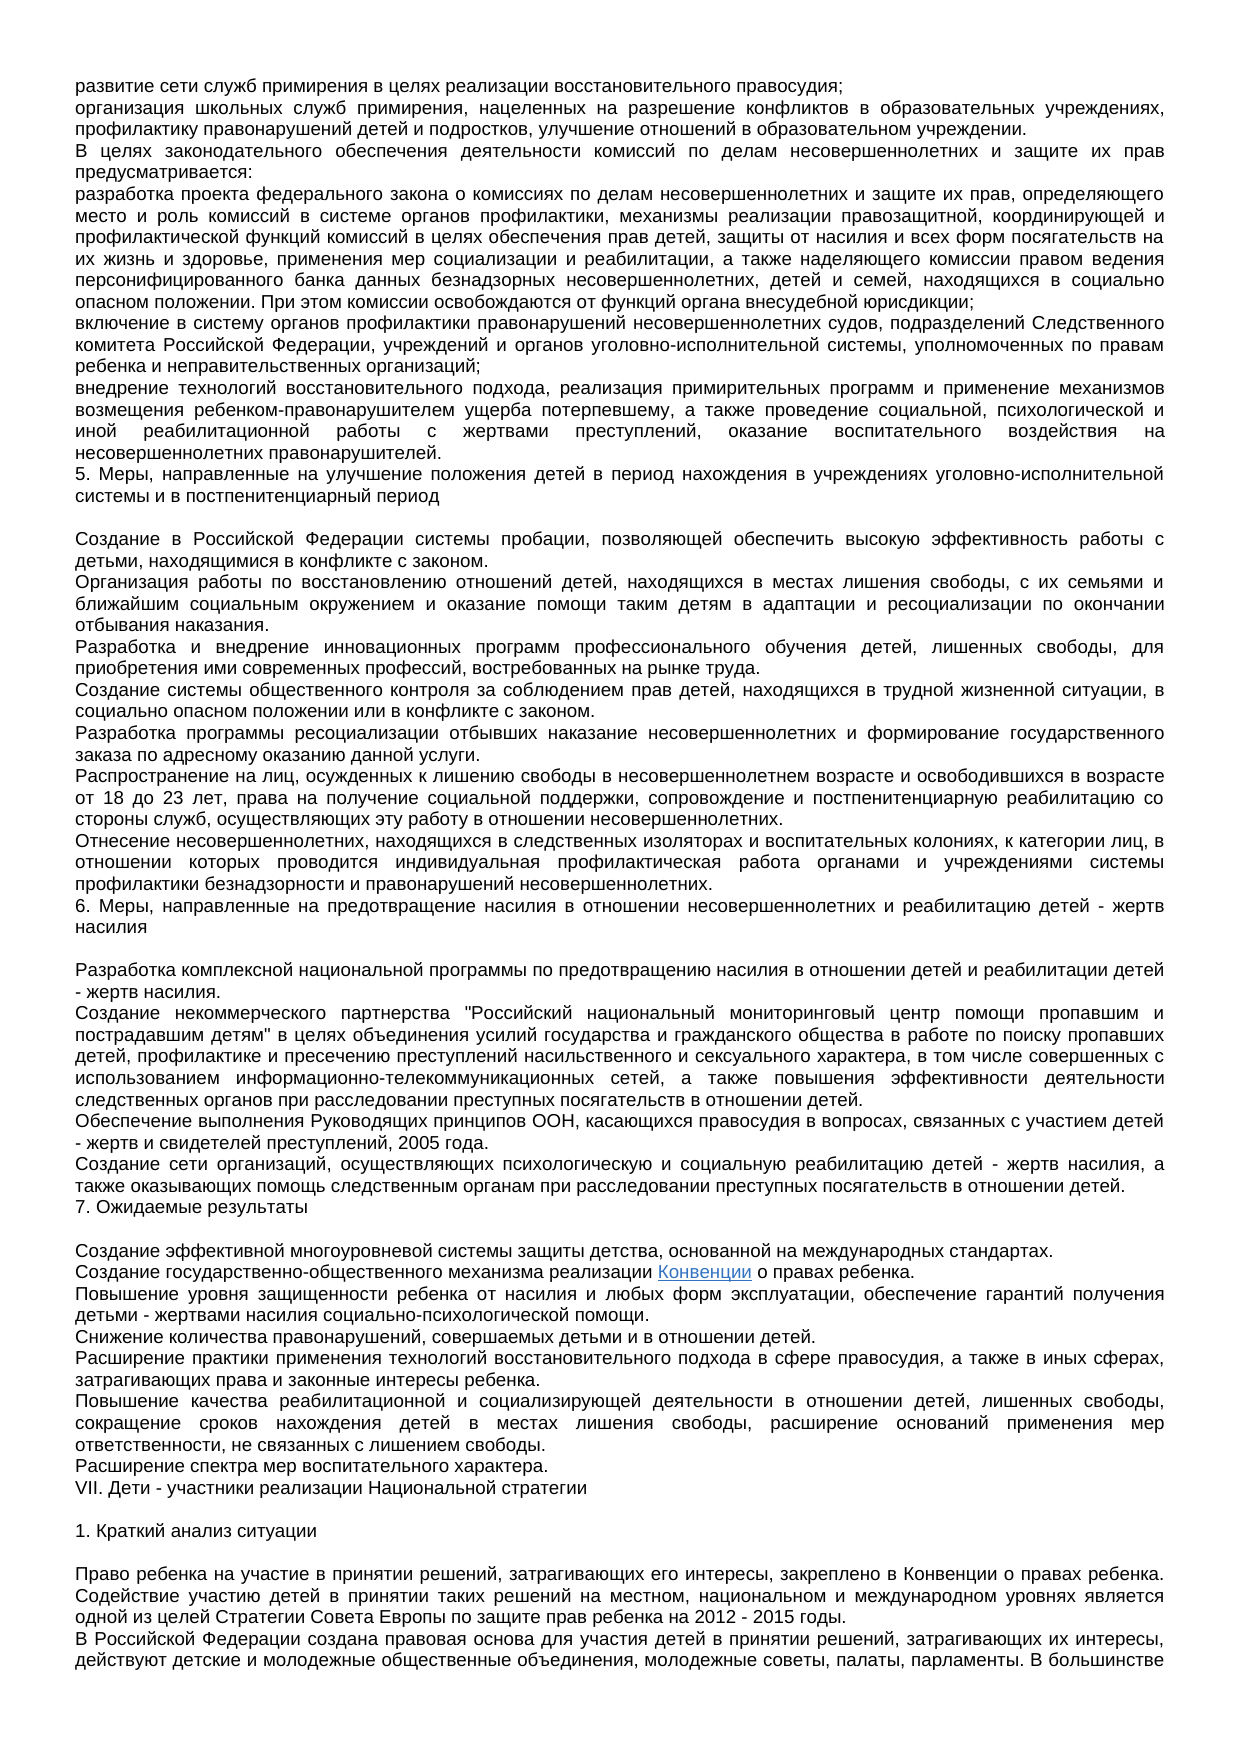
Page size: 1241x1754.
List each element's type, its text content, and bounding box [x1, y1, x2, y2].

text Распространение на лиц, осужденных к лишению свободы в несовершеннолетнем возрасте и освободившихся в возрасте от 18 до 23 лет, права на получение социальной поддержки, сопровождение и постпенитенциарную реабилитацию со стороны служб, осуществляющих эту работу в отношении несовершеннолетних. [75, 765, 1165, 830]
text Разработка программы ресоциализации отбывших наказание несовершеннолетних и формирование государственного заказа по адресному оказанию данной услуги. [75, 722, 1165, 765]
text Создание сети организаций, осуществляющих психологическую и социальную реабилитацию детей - жертв насилия, а также оказывающих помощь следственным органам при расследовании преступных посягательств в отношении детей. [75, 1153, 1165, 1196]
text Расширение практики применения технологий восстановительного подхода в сфере правосудия, а также в иных сферах, затрагивающих права и законные интересы ребенка. [75, 1347, 1165, 1390]
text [75, 1627, 1165, 1671]
text развитие сети служб примирения в целях реализации восстановительного правосудия; [75, 75, 1165, 97]
text Отнесение несовершеннолетних, находящихся в следственных изоляторах и воспитательных колониях, к категории лиц, в отношении которых проводится индивидуальная профилактическая работа органами и учреждениями системы профилактики безнадзорности и правонарушений несовершеннолетних. [75, 830, 1165, 894]
text Создание некоммерческого партнерства "Российский национальный мониторинговый центр помощи пропавшим и пострадавшим детям" в целях объединения усилий государства и гражданского общества в работе по поиску пропавших детей, профилактике и пресечению преступлений насильственного и сексуального характера, в том числе совершенных с использованием информационно-телекоммуникационных сетей, а также повышения эффективности деятельности следственных органов при расследовании преступных посягательств в отношении детей. [75, 1002, 1165, 1110]
text Создание государственно-общественного механизма реализации Конвенции о правах ребенка. [75, 1261, 1165, 1282]
text В целях законодательного обеспечения деятельности комиссий по делам несовершеннолетних и защите их прав предусматривается: [75, 140, 1165, 183]
text Разработка и внедрение инновационных программ профессионального обучения детей, лишенных свободы, для приобретения ими современных профессий, востребованных на рынке труда. [75, 636, 1165, 679]
text разработка проекта федерального закона о комиссиях по делам несовершеннолетних и защите их прав, определяющего место и роль комиссий в системе органов профилактики, механизмы реализации правозащитной, координирующей и профилактической функций комиссий в целях обеспечения прав детей, защиты от насилия и всех форм посягательств на их жизнь и здоровье, применения мер социализации и реабилитации, а также наделяющего комиссии правом ведения персонифицированного банка данных безнадзорных несовершеннолетних, детей и семей, находящихся в социально опасном положении. При этом комиссии освобождаются от функций органа внесудебной юрисдикции; [75, 183, 1165, 312]
text Обеспечение выполнения Руководящих принципов ООН, касающихся правосудия в вопросах, связанных с участием детей - жертв и свидетелей преступлений, 2005 года. [75, 1110, 1165, 1153]
text Создание системы общественного контроля за соблюдением прав детей, находящихся в трудной жизненной ситуации, в социально опасном положении или в конфликте с законом. [75, 679, 1165, 722]
text внедрение технологий восстановительного подхода, реализация примирительных программ и применение механизмов возмещения ребенком-правонарушителем ущерба потерпевшему, а также проведение социальной, психологической и иной реабилитационной работы с жертвами преступлений, оказание воспитательного воздействия на несовершеннолетних правонарушителей. [75, 377, 1165, 463]
text 6. Меры, направленные на предотвращение насилия в отношении несовершеннолетних и реабилитацию детей - жертв насилия [75, 894, 1165, 937]
text Повышение качества реабилитационной и социализирующей деятельности в отношении детей, лишенных свободы, сокращение сроков нахождения детей в местах лишения свободы, расширение оснований применения мер ответственности, не связанных с лишением свободы. [75, 1390, 1165, 1455]
text 7. Ожидаемые результаты [75, 1196, 1165, 1218]
text Расширение спектра мер воспитательного характера. [75, 1455, 1165, 1477]
text Право ребенка на участие в принятии решений, затрагивающих его интересы, закреплено в Конвенции о правах ребенка. Содействие участию детей в принятии таких решений на местном, национальном и международном уровнях является одной из целей Стратегии Совета Европы по защите прав ребенка на 2012 - 2015 годы. [75, 1563, 1165, 1627]
text организация школьных служб примирения, нацеленных на разрешение конфликтов в образовательных учреждениях, профилактику правонарушений детей и подростков, улучшение отношений в образовательном учреждении. [75, 97, 1165, 140]
text Создание эффективной многоуровневой системы защиты детства, основанной на международных стандартах. [75, 1239, 1165, 1261]
text включение в систему органов профилактики правонарушений несовершеннолетних судов, подразделений Следственного комитета Российской Федерации, учреждений и органов уголовно-исполнительной системы, уполномоченных по правам ребенка и неправительственных организаций; [75, 312, 1165, 377]
text Разработка комплексной национальной программы по предотвращению насилия в отношении детей и реабилитации детей - жертв насилия. [75, 959, 1165, 1002]
text 5. Меры, направленные на улучшение положения детей в период нахождения в учреждениях уголовно-исполнительной системы и в постпенитенциарный период [75, 463, 1165, 506]
text VII. Дети - участники реализации Национальной стратегии [75, 1477, 1165, 1498]
text Снижение количества правонарушений, совершаемых детьми и в отношении детей. [75, 1326, 1165, 1347]
text Повышение уровня защищенности ребенка от насилия и любых форм эксплуатации, обеспечение гарантий получения детьми - жертвами насилия социально-психологической помощи. [75, 1282, 1165, 1326]
text Создание в Российской Федерации системы пробации, позволяющей обеспечить высокую эффективность работы с детьми, находящимися в конфликте с законом. [75, 528, 1165, 571]
text 1. Краткий анализ ситуации [75, 1520, 1165, 1541]
text Организация работы по восстановлению отношений детей, находящихся в местах лишения свободы, с их семьями и ближайшим социальным окружением и оказание помощи таким детям в адаптации и ресоциализации по окончании отбывания наказания. [75, 571, 1165, 636]
